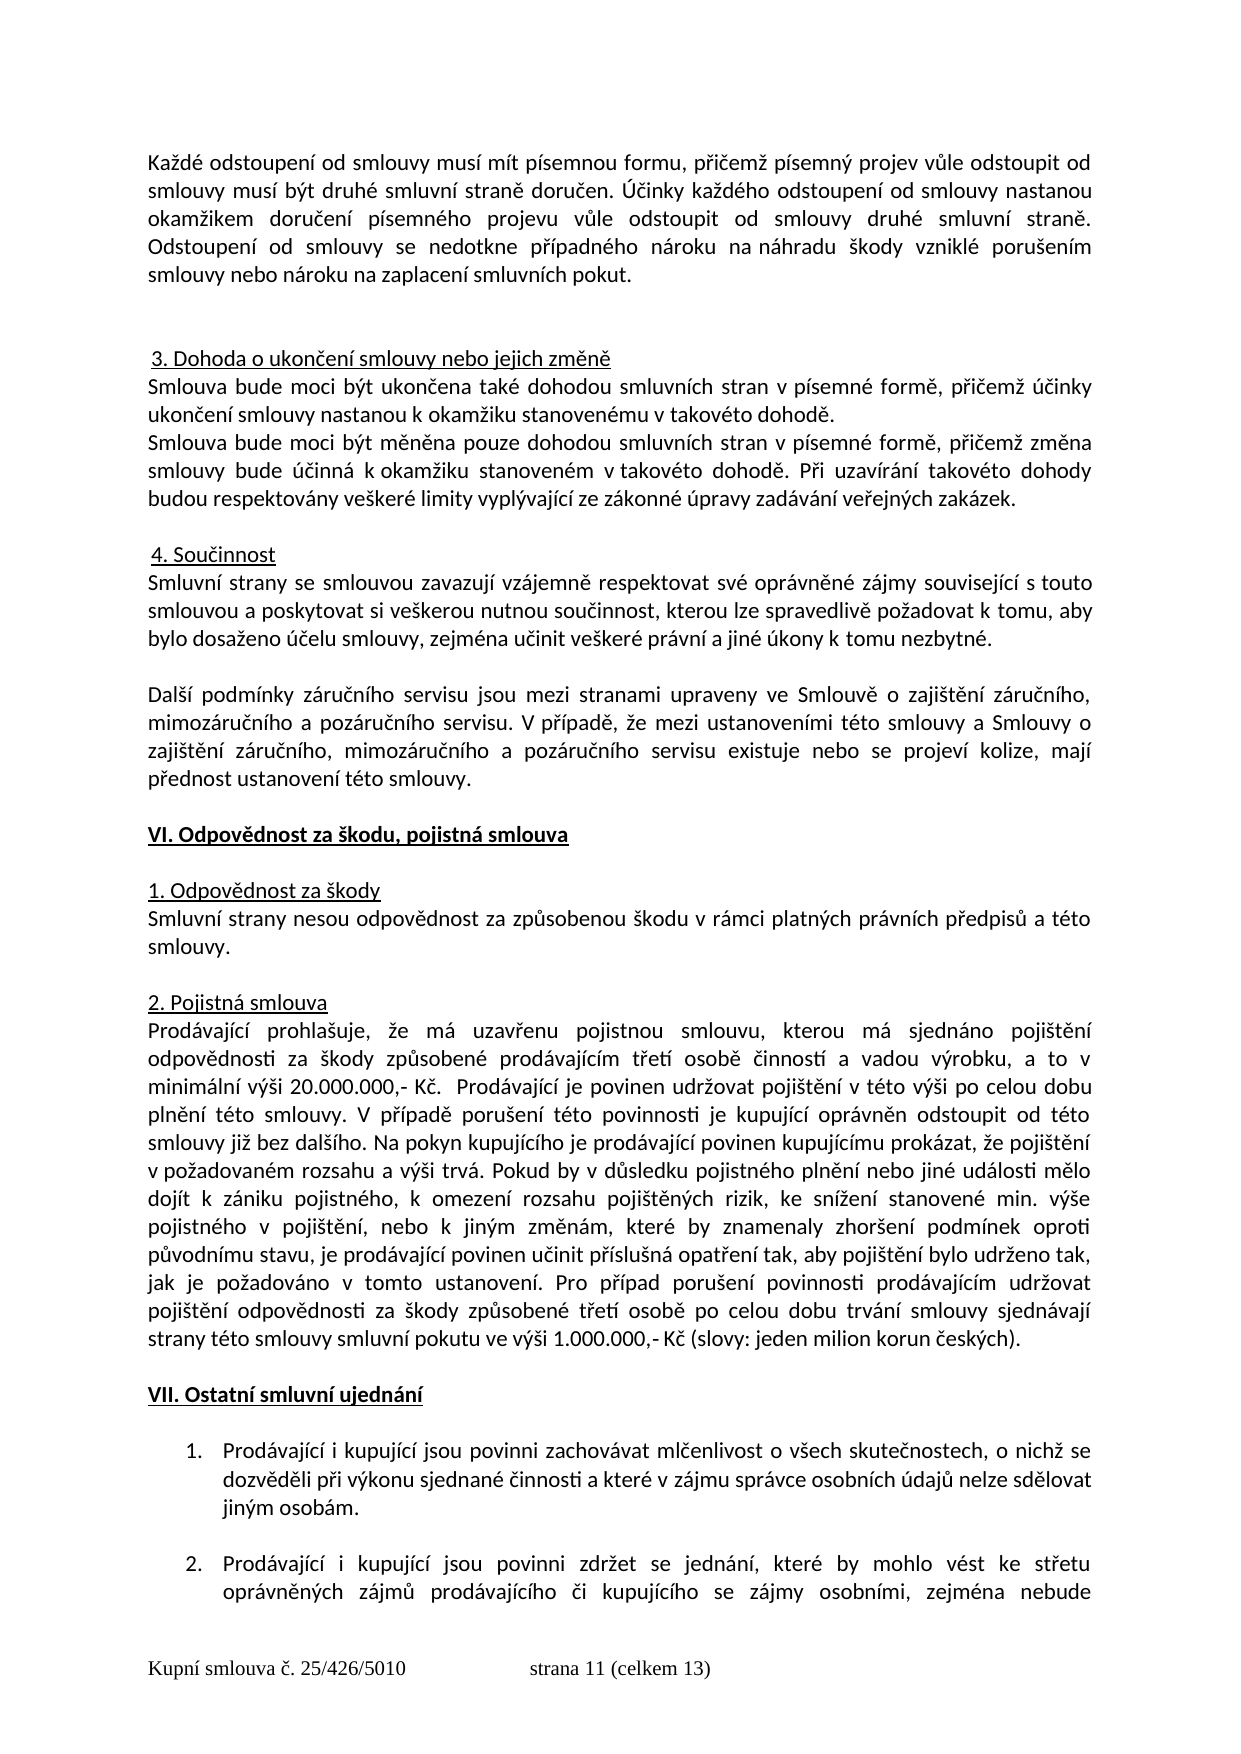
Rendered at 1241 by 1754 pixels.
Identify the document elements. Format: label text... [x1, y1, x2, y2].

text 3. Dohoda o ukončení smlouvy nebo jejich změně [151, 344, 1092, 372]
text 1. Odpovědnost za škody [148, 876, 1092, 904]
text VI. Odpovědnost za škodu, pojistná smlouva [148, 820, 1092, 848]
text 2. Pojistná smlouva [148, 988, 1092, 1016]
text Smlouva bude moci být měněna pouze dohodou smluvních stran v písemné formě, přičemž změna smlouvy bude účinná k okamžiku stanoveném v takovéto dohodě. Při uzavírání takovéto dohody budou respektovány veškeré limity vyplývající ze zákonné úpravy zadávání veřejných zakázek. [148, 428, 1092, 512]
text Další podmínky záručního servisu jsou mezi stranami upraveny ve Smlouvě o zajištění záručního, mimozáručního a pozáručního servisu. V případě, že mezi ustanoveními této smlouvy a Smlouvy o zajištění záručního, mimozáručního a pozáručního servisu existuje nebo se projeví kolize, mají přednost ustanovení této smlouvy. [148, 680, 1092, 792]
list Prodávající i kupující jsou povinni zachovávat mlčenlivost o všech skutečnostech, o nichž se dozvěděli při výkonu sjednané činnosti a které v zájmu správce osobních údajů nelze sdělovat jiným osobám. [185, 1437, 1092, 1521]
text Prodávající prohlašuje, že má uzavřenu pojistnou smlouvu, kterou má sjednáno pojištění odpovědnosti za škody způsobené prodávajícím třetí osobě činností a vadou výrobku, a to v minimální výši 20.000.000,‐ Kč. Prodávající je povinen udržovat pojištění v této výši po celou dobu plnění této smlouvy. V případě porušení této povinnosti je kupující oprávněn odstoupit od této smlouvy již bez dalšího. Na pokyn kupujícího je prodávající povinen kupujícímu prokázat, že pojištění v požadovaném rozsahu a výši trvá. Pokud by v důsledku pojistného plnění nebo jiné události mělo dojít k zániku pojistného, k omezení rozsahu pojištěných rizik, ke snížení stanovené min. výše pojistného v pojištění, nebo k jiným změnám, které by znamenaly zhoršení podmínek oproti původnímu stavu, je prodávající povinen učinit příslušná opatření tak, aby pojištění bylo udrženo tak, jak je požadováno v tomto ustanovení. Pro případ porušení povinnosti prodávajícím udržovat pojištění odpovědnosti za škody způsobené třetí osobě po celou dobu trvání smlouvy sjednávají strany této smlouvy smluvní pokutu ve výši 1.000.000,‐ Kč (slovy: jeden milion korun českých). [148, 1016, 1092, 1353]
text VII. Ostatní smluvní ujednání [148, 1381, 1092, 1409]
text Každé odstoupení od smlouvy musí mít písemnou formu, přičemž písemný projev vůle odstoupit od smlouvy musí být druhé smluvní straně doručen. Účinky každého odstoupení od smlouvy nastanou okamžikem doručení písemného projevu vůle odstoupit od smlouvy druhé smluvní straně. Odstoupení od smlouvy se nedotkne případného nároku na náhradu škody vzniklé porušením smlouvy nebo nároku na zaplacení smluvních pokut. [148, 148, 1092, 288]
text Smlouva bude moci být ukončena také dohodou smluvních stran v písemné formě, přičemž účinky ukončení smlouvy nastanou k okamžiku stanovenému v takovéto dohodě. [148, 372, 1092, 428]
text Smluvní strany nesou odpovědnost za způsobenou škodu v rámci platných právních předpisů a této smlouvy. [148, 904, 1092, 960]
text Smluvní strany se smlouvou zavazují vzájemně respektovat své oprávněné zájmy související s touto smlouvou a poskytovat si veškerou nutnou součinnost, kterou lze spravedlivě požadovat k tomu, aby bylo dosaženo účelu smlouvy, zejména učinit veškeré právní a jiné úkony k tomu nezbytné. [148, 568, 1092, 652]
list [185, 1549, 1092, 1605]
text 4. Součinnost [151, 540, 1092, 568]
